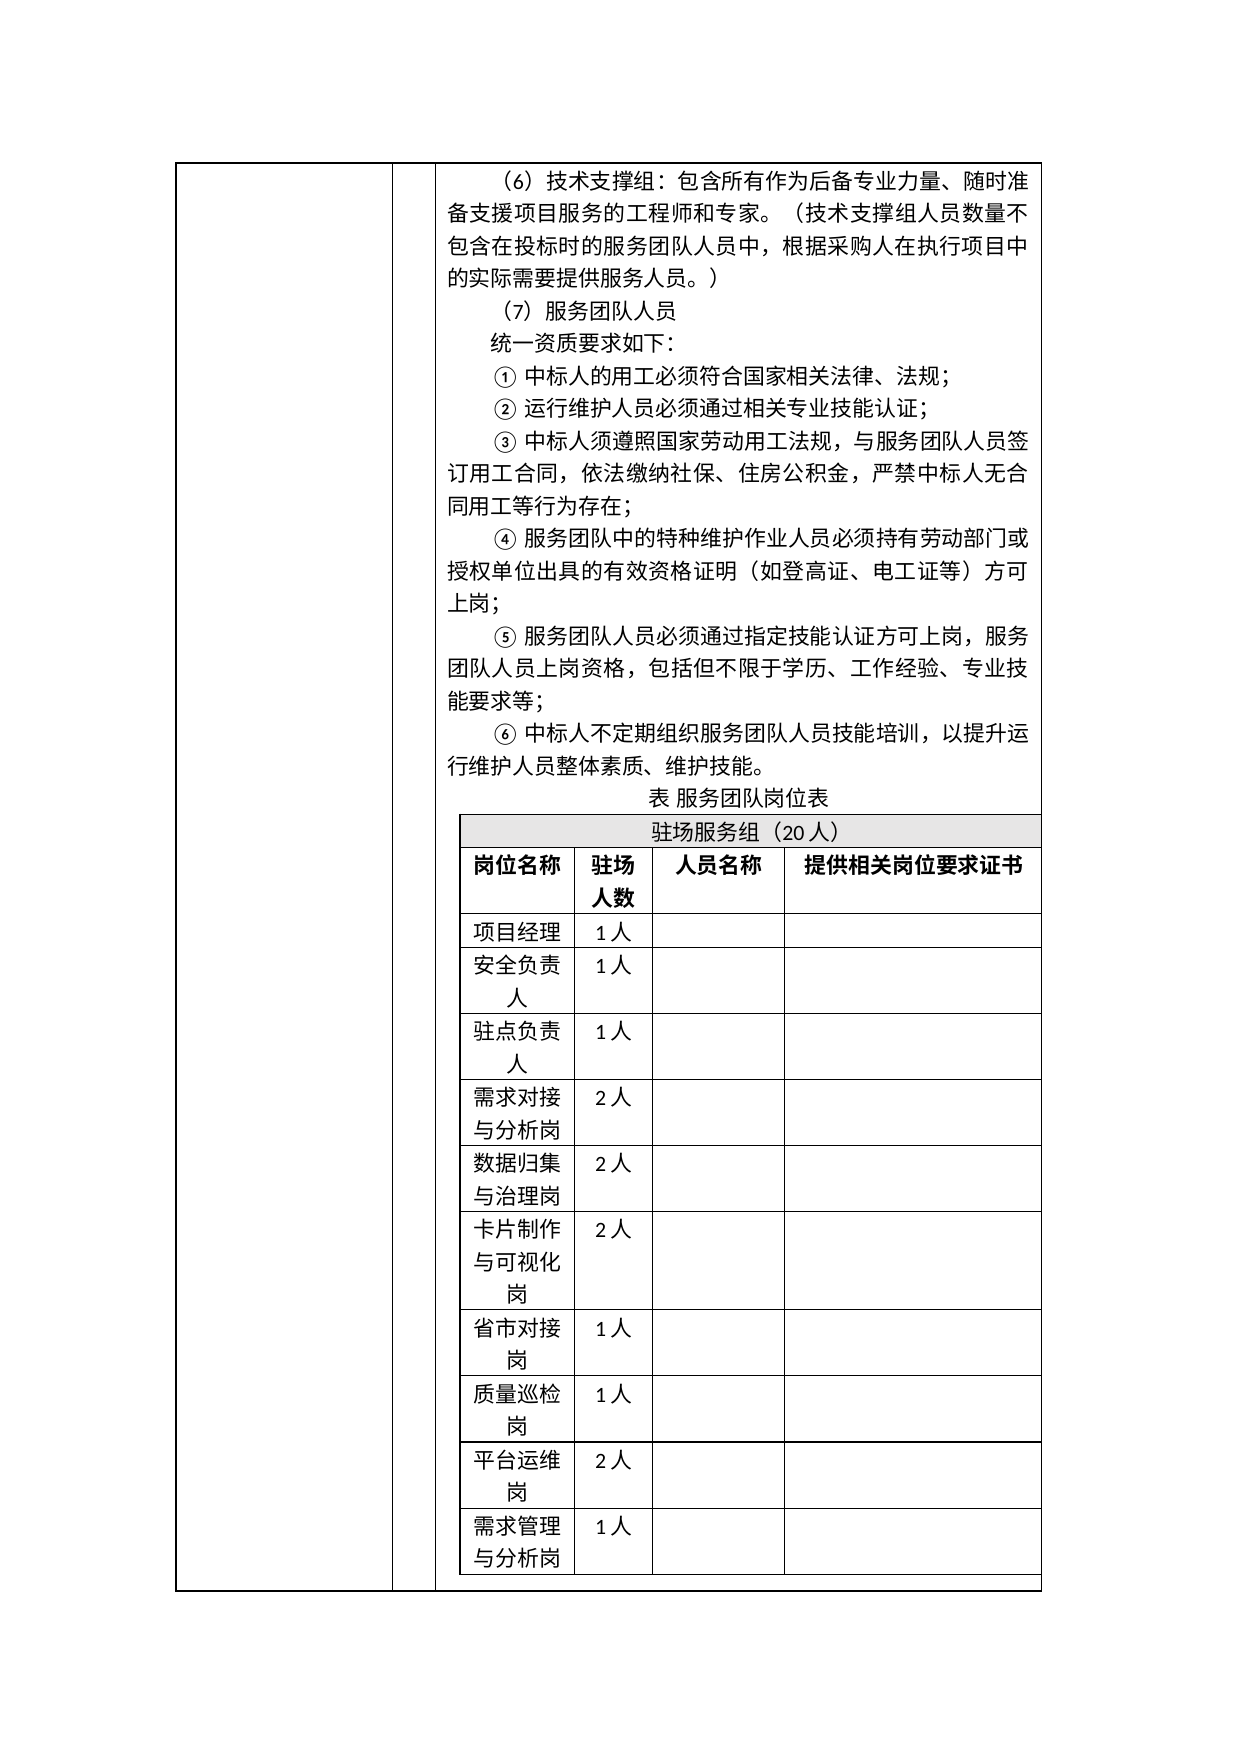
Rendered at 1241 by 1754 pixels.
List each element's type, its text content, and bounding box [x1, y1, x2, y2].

table_cell 3 [393, 164, 435, 1590]
table_cell [177, 164, 392, 1590]
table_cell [436, 164, 1041, 1590]
